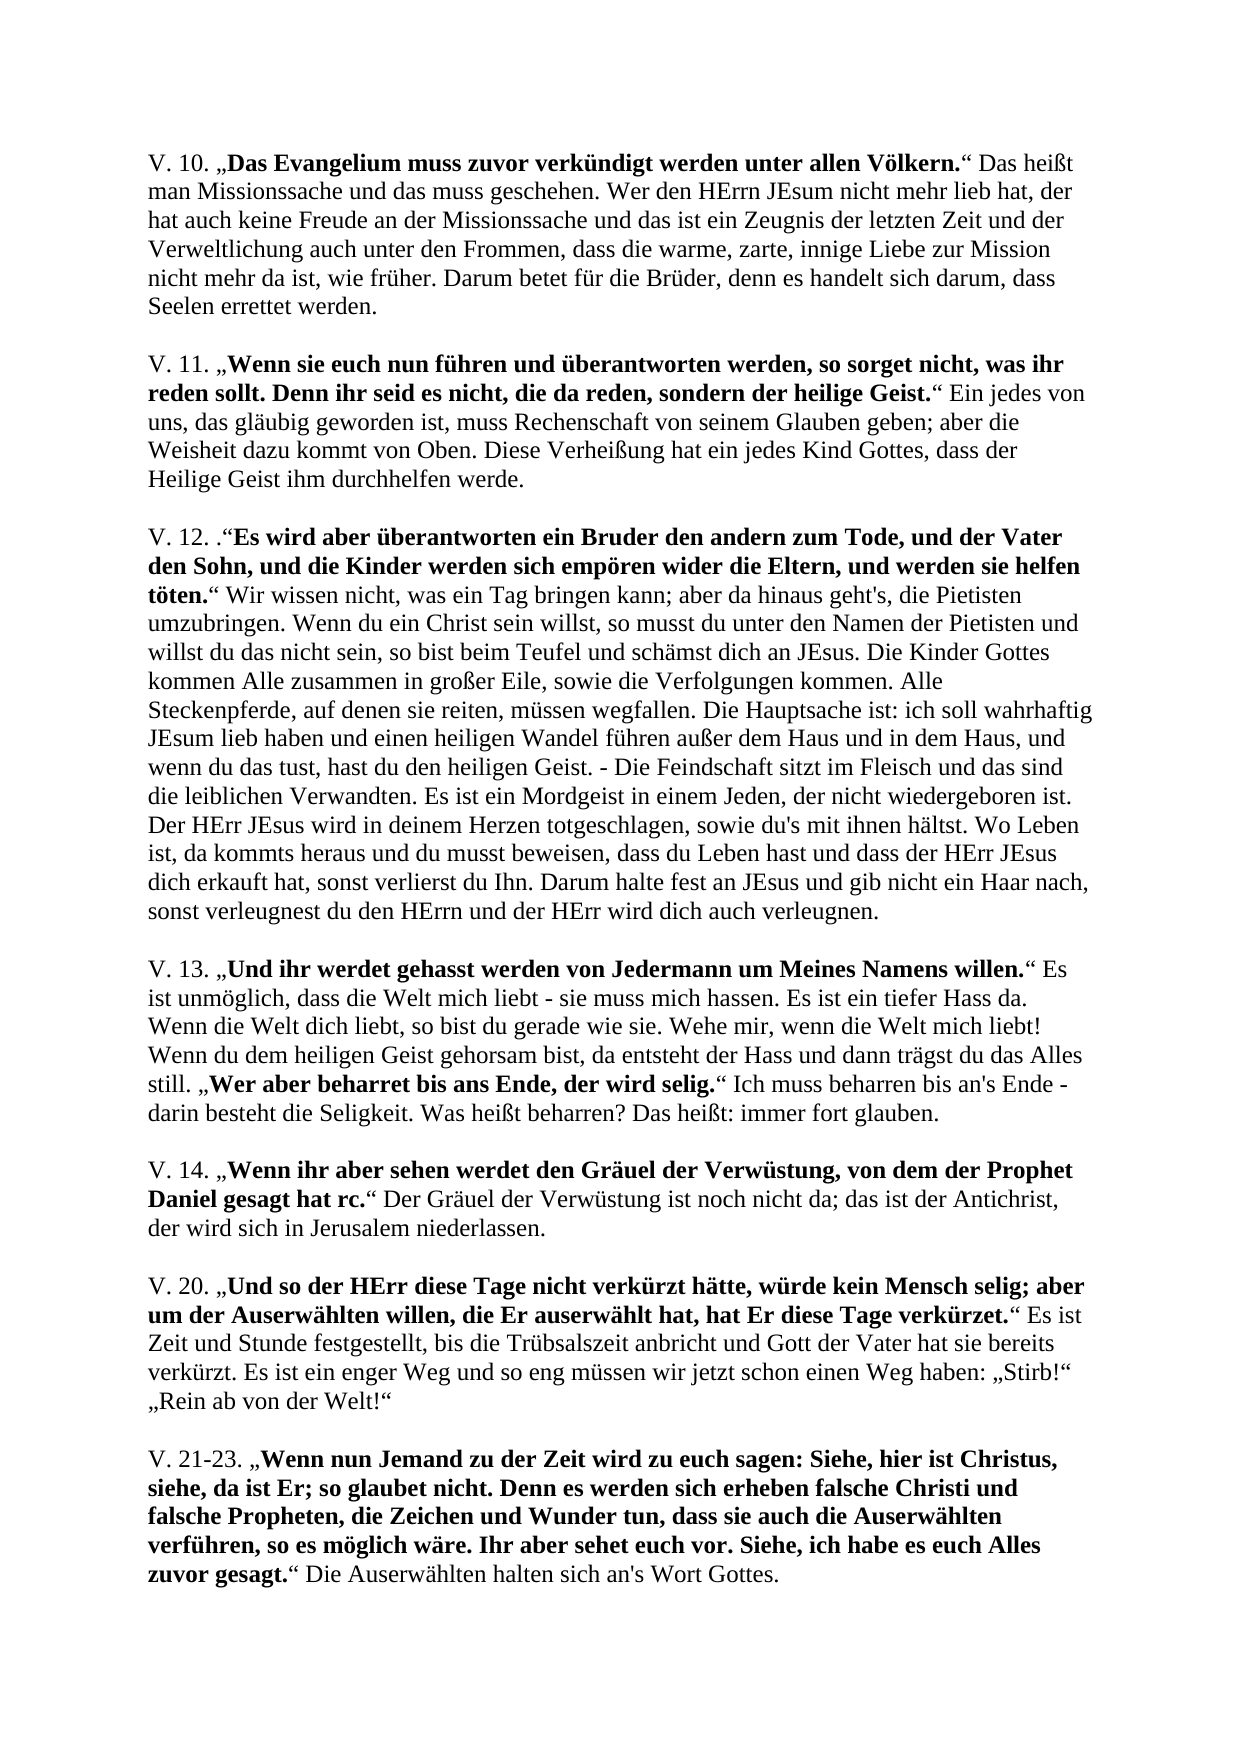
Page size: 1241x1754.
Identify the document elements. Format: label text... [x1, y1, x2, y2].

text V. 10. „Das Evangelium muss zuvor verkündigt werden unter allen Völkern.“ Das heißt man Missionssache und das muss geschehen. Wer den HErrn JEsum nicht mehr lieb hat, der hat auch keine Freude an der Missionssache und das ist ein Zeugnis der letzten Zeit und der Verweltlichung auch unter den Frommen, dass die warme, zarte, innige Liebe zur Mission nicht mehr da ist, wie früher. Darum betet für die Brüder, denn es handelt sich darum, dass Seelen errettet werden. [148, 148, 1093, 320]
text V. 20. „Und so der HErr diese Tage nicht verkürzt hätte, würde kein Mensch selig; aber um der Auserwählten willen, die Er auserwählt hat, hat Er diese Tage verkürzet.“ Es ist Zeit und Stunde festgestellt, bis die Trübsalszeit anbricht und Gott der Vater hat sie bereits verkürzt. Es ist ein enger Weg und so eng müssen wir jetzt schon einen Weg haben: „Stirb!“ „Rein ab von der Welt!“ [148, 1271, 1093, 1415]
text V. 14. „Wenn ihr aber sehen werdet den Gräuel der Verwüstung, von dem der Prophet Daniel gesagt hat rc.“ Der Gräuel der Verwüstung ist noch nicht da; das ist der Antichrist, der wird sich in Jerusalem niederlassen. [148, 1156, 1093, 1242]
text V. 21-23. „Wenn nun Jemand zu der Zeit wird zu euch sagen: Siehe, hier ist Christus, siehe, da ist Er; so glaubet nicht. Denn es werden sich erheben falsche Christi und falsche Propheten, die Zeichen und Wunder tun, dass sie auch die Auserwählten verführen, so es möglich wäre. Ihr aber sehet euch vor. Siehe, ich habe es euch Alles zuvor gesagt.“ Die Auserwählten halten sich an's Wort Gottes. [148, 1444, 1093, 1588]
text V. 12. .“Es wird aber überantworten ein Bruder den andern zum Tode, und der Vater den Sohn, und die Kinder werden sich empören wider die Eltern, und werden sie helfen töten.“ Wir wissen nicht, was ein Tag bringen kann; aber da hinaus geht's, die Pietisten umzubringen. Wenn du ein Christ sein willst, so musst du unter den Namen der Pietisten und willst du das nicht sein, so bist beim Teufel und schämst dich an JEsus. Die Kinder Gottes kommen Alle zusammen in großer Eile, sowie die Verfolgungen kommen. Alle Steckenpferde, auf denen sie reiten, müssen wegfallen. Die Hauptsache ist: ich soll wahrhaftig JEsum lieb haben und einen heiligen Wandel führen außer dem Haus und in dem Haus, und wenn du das tust, hast du den heiligen Geist. - Die Feindschaft sitzt im Fleisch und das sind die leiblichen Verwandten. Es ist ein Mordgeist in einem Jeden, der nicht wiedergeboren ist. Der HErr JEsus wird in deinem Herzen totgeschlagen, sowie du's mit ihnen hältst. Wo Leben ist, da kommts heraus und du musst beweisen, dass du Leben hast und dass der HErr JEsus dich erkauft hat, sonst verlierst du Ihn. Darum halte fest an JEsus und gib nicht ein Haar nach, sonst verleugnest du den HErrn und der HErr wird dich auch verleugnen. [148, 522, 1093, 925]
text V. 11. „Wenn sie euch nun führen und überantworten werden, so sorget nicht, was ihr reden sollt. Denn ihr seid es nicht, die da reden, sondern der heilige Geist.“ Ein jedes von uns, das gläubig geworden ist, muss Rechenschaft von seinem Glauben geben; aber die Weisheit dazu kommt von Oben. Diese Verheißung hat ein jedes Kind Gottes, dass der Heilige Geist ihm durchhelfen werde. [148, 349, 1093, 493]
text V. 13. „Und ihr werdet gehasst werden von Jedermann um Meines Namens willen.“ Es ist unmöglich, dass die Welt mich liebt - sie muss mich hassen. Es ist ein tiefer Hass da. Wenn die Welt dich liebt, so bist du gerade wie sie. Wehe mir, wenn die Welt mich liebt! Wenn du dem heiligen Geist gehorsam bist, da entsteht der Hass und dann trägst du das Alles still. „Wer aber beharret bis ans Ende, der wird selig.“ Ich muss beharren bis an's Ende - darin besteht die Seligkeit. Was heißt beharren? Das heißt: immer fort glauben. [148, 954, 1093, 1126]
